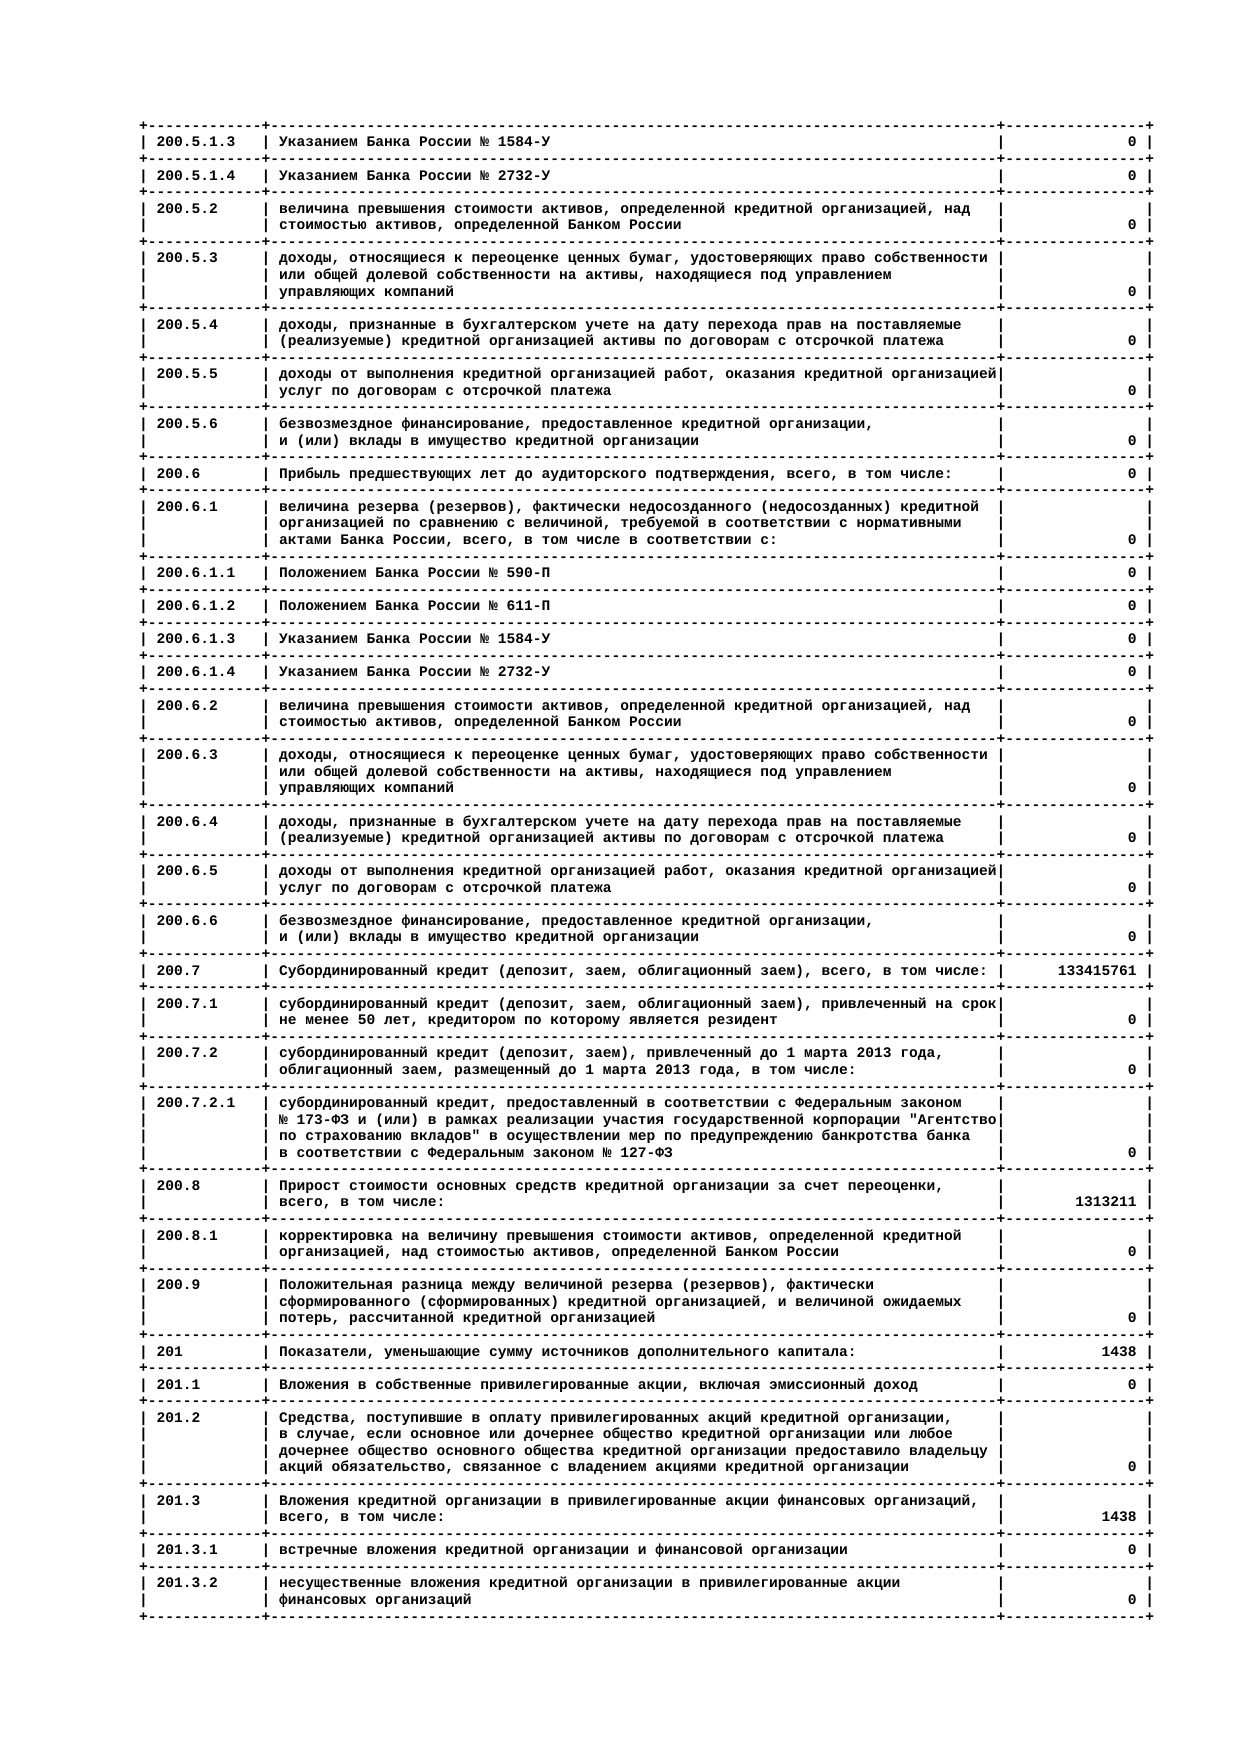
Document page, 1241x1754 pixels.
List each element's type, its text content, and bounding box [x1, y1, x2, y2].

text | | организацией, над стоимостью активов, определенной Банком России | 0 | [139, 1244, 1211, 1261]
text | | облигационный заем, размещенный до 1 марта 2013 года, в том числе: | 0 | [139, 1062, 1211, 1079]
text | | (реализуемые) кредитной организацией активы по договорам с отсрочкой платежа | 0 | [139, 830, 1211, 847]
text | 200.6.1 | величина резерва (резервов), фактически недосозданного (недосозданных) кредитной | | [139, 499, 1211, 516]
text | | стоимостью активов, определенной Банком России | 0 | [139, 217, 1211, 234]
text +-------------+-----------------------------------------------------------------------------------+----------------+ [139, 350, 1211, 367]
text | | № 173-ФЗ и (или) в рамках реализации участия государственной корпорации "Агентство| | [139, 1112, 1211, 1128]
text | 200.7 | Субординированный кредит (депозит, заем, облигационный заем), всего, в том числе: | 133415761 | [139, 963, 1211, 979]
text +-------------+-----------------------------------------------------------------------------------+----------------+ [139, 549, 1211, 565]
text +-------------+-----------------------------------------------------------------------------------+----------------+ [139, 1559, 1211, 1576]
text | | или общей долевой собственности на активы, находящиеся под управлением | | [139, 764, 1211, 781]
text +-------------+-----------------------------------------------------------------------------------+----------------+ [139, 1211, 1211, 1228]
text | 200.5.5 | доходы от выполнения кредитной организацией работ, оказания кредитной организацией| | [139, 367, 1211, 383]
text | | управляющих компаний | 0 | [139, 781, 1211, 797]
text +-------------+-----------------------------------------------------------------------------------+----------------+ [139, 1393, 1211, 1410]
text | | услуг по договорам с отсрочкой платежа | 0 | [139, 880, 1211, 897]
text | | не менее 50 лет, кредитором по которому является резидент | 0 | [139, 1012, 1211, 1029]
text | | стоимостью активов, определенной Банком России | 0 | [139, 714, 1211, 731]
text | | в соответствии с Федеральным законом № 127-ФЗ | 0 | [139, 1145, 1211, 1162]
text | 200.5.6 | безвозмездное финансирование, предоставленное кредитной организации, | | [139, 416, 1211, 433]
text +-------------+-----------------------------------------------------------------------------------+----------------+ [139, 946, 1211, 963]
text +-------------+-----------------------------------------------------------------------------------+----------------+ [139, 1476, 1211, 1493]
text +-------------+-----------------------------------------------------------------------------------+----------------+ [139, 582, 1211, 598]
text +-------------+-----------------------------------------------------------------------------------+----------------+ [139, 615, 1211, 632]
text | | услуг по договорам с отсрочкой платежа | 0 | [139, 383, 1211, 400]
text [139, 1609, 1211, 1625]
text | | дочернее общество основного общества кредитной организации предоставило владельцу | | [139, 1443, 1211, 1460]
text | | актами Банка России, всего, в том числе в соответствии с: | 0 | [139, 532, 1211, 549]
text | 200.6.6 | безвозмездное финансирование, предоставленное кредитной организации, | | [139, 913, 1211, 930]
text | 200.5.3 | доходы, относящиеся к переоценке ценных бумаг, удостоверяющих право собственности | | [139, 251, 1211, 267]
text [139, 151, 1211, 168]
text | 200.6.1.3 | Указанием Банка России № 1584-У | 0 | [139, 632, 1211, 648]
text +-------------+-----------------------------------------------------------------------------------+----------------+ [139, 482, 1211, 499]
text | 201 | Показатели, уменьшающие сумму источников дополнительного капитала: | 1438 | [139, 1344, 1211, 1360]
text +-------------+-----------------------------------------------------------------------------------+----------------+ [139, 449, 1211, 466]
text | 200.9 | Положительная разница между величиной резерва (резервов), фактически | | [139, 1277, 1211, 1294]
text | 200.6.1.4 | Указанием Банка России № 2732-У | 0 | [139, 665, 1211, 681]
text | 200.8.1 | корректировка на величину превышения стоимости активов, определенной кредитной | | [139, 1228, 1211, 1244]
text +-------------+-----------------------------------------------------------------------------------+----------------+ [139, 1162, 1211, 1178]
text +-------------+-----------------------------------------------------------------------------------+----------------+ [139, 300, 1211, 317]
text | | управляющих компаний | 0 | [139, 284, 1211, 300]
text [139, 118, 1211, 135]
text | 200.6.1.1 | Положением Банка России № 590-П | 0 | [139, 565, 1211, 582]
text +-------------+-----------------------------------------------------------------------------------+----------------+ [139, 731, 1211, 747]
text +-------------+-----------------------------------------------------------------------------------+----------------+ [139, 681, 1211, 698]
text +-------------+-----------------------------------------------------------------------------------+----------------+ [139, 979, 1211, 996]
text | | акций обязательство, связанное с владением акциями кредитной организации | 0 | [139, 1460, 1211, 1476]
text | | всего, в том числе: | 1438 | [139, 1509, 1211, 1526]
text | 200.6.3 | доходы, относящиеся к переоценке ценных бумаг, удостоверяющих право собственности | | [139, 747, 1211, 764]
text | 200.7.2 | субординированный кредит (депозит, заем), привлеченный до 1 марта 2013 года, | | [139, 1046, 1211, 1062]
text | | потерь, рассчитанной кредитной организацией | 0 | [139, 1311, 1211, 1327]
text | 200.6 | Прибыль предшествующих лет до аудиторского подтверждения, всего, в том числе: | 0 | [139, 466, 1211, 482]
text | 201.3 | Вложения кредитной организации в привилегированные акции финансовых организаций, | | [139, 1493, 1211, 1509]
text | 200.7.1 | субординированный кредит (депозит, заем, облигационный заем), привлеченный на срок| | [139, 996, 1211, 1012]
text +-------------+-----------------------------------------------------------------------------------+----------------+ [139, 400, 1211, 416]
text +-------------+-----------------------------------------------------------------------------------+----------------+ [139, 1079, 1211, 1095]
text | | по страхованию вкладов" в осуществлении мер по предупреждению банкротства банка | | [139, 1128, 1211, 1145]
text | 201.1 | Вложения в собственные привилегированные акции, включая эмиссионный доход | 0 | [139, 1377, 1211, 1393]
text | 200.6.4 | доходы, признанные в бухгалтерском учете на дату перехода прав на поставляемые | | [139, 814, 1211, 830]
text | | (реализуемые) кредитной организацией активы по договорам с отсрочкой платежа | 0 | [139, 333, 1211, 350]
text | 200.6.2 | величина превышения стоимости активов, определенной кредитной организацией, над | | [139, 698, 1211, 714]
text | | всего, в том числе: | 1313211 | [139, 1195, 1211, 1211]
text +-------------+-----------------------------------------------------------------------------------+----------------+ [139, 1526, 1211, 1542]
text +-------------+-----------------------------------------------------------------------------------+----------------+ [139, 897, 1211, 913]
text +-------------+-----------------------------------------------------------------------------------+----------------+ [139, 1327, 1211, 1344]
text | | в случае, если основное или дочернее общество кредитной организации или любое | | [139, 1427, 1211, 1443]
text | 201.3.1 | встречные вложения кредитной организации и финансовой организации | 0 | [139, 1542, 1211, 1559]
text | 200.5.1.3 | Указанием Банка России № 1584-У | 0 | [139, 135, 1211, 151]
text +-------------+-----------------------------------------------------------------------------------+----------------+ [139, 847, 1211, 863]
text | | финансовых организаций | 0 | [139, 1592, 1211, 1609]
text | 200.5.4 | доходы, признанные в бухгалтерском учете на дату перехода прав на поставляемые | | [139, 317, 1211, 333]
text +-------------+-----------------------------------------------------------------------------------+----------------+ [139, 797, 1211, 814]
text | | или общей долевой собственности на активы, находящиеся под управлением | | [139, 267, 1211, 284]
text | 200.5.2 | величина превышения стоимости активов, определенной кредитной организацией, над | | [139, 201, 1211, 217]
text | | сформированного (сформированных) кредитной организацией, и величиной ожидаемых | | [139, 1294, 1211, 1311]
text +-------------+-----------------------------------------------------------------------------------+----------------+ [139, 1261, 1211, 1277]
text | | и (или) вклады в имущество кредитной организации | 0 | [139, 433, 1211, 449]
text | 200.6.1.2 | Положением Банка России № 611-П | 0 | [139, 598, 1211, 615]
text +-------------+-----------------------------------------------------------------------------------+----------------+ [139, 1360, 1211, 1377]
text +-------------+-----------------------------------------------------------------------------------+----------------+ [139, 184, 1211, 201]
text | 201.3.2 | несущественные вложения кредитной организации в привилегированные акции | | [139, 1576, 1211, 1592]
text +-------------+-----------------------------------------------------------------------------------+----------------+ [139, 234, 1211, 251]
text | | и (или) вклады в имущество кредитной организации | 0 | [139, 930, 1211, 946]
text | 200.6.5 | доходы от выполнения кредитной организацией работ, оказания кредитной организацией| | [139, 863, 1211, 880]
text | 200.5.1.4 | Указанием Банка России № 2732-У | 0 | [139, 168, 1211, 184]
text +-------------+-----------------------------------------------------------------------------------+----------------+ [139, 648, 1211, 665]
text | 201.2 | Средства, поступившие в оплату привилегированных акций кредитной организации, | | [139, 1410, 1211, 1427]
text | 200.8 | Прирост стоимости основных средств кредитной организации за счет переоценки, | | [139, 1178, 1211, 1195]
text | | организацией по сравнению с величиной, требуемой в соответствии с нормативными | | [139, 516, 1211, 532]
text | 200.7.2.1 | субординированный кредит, предоставленный в соответствии с Федеральным законом | | [139, 1095, 1211, 1112]
text +-------------+-----------------------------------------------------------------------------------+----------------+ [139, 1029, 1211, 1046]
